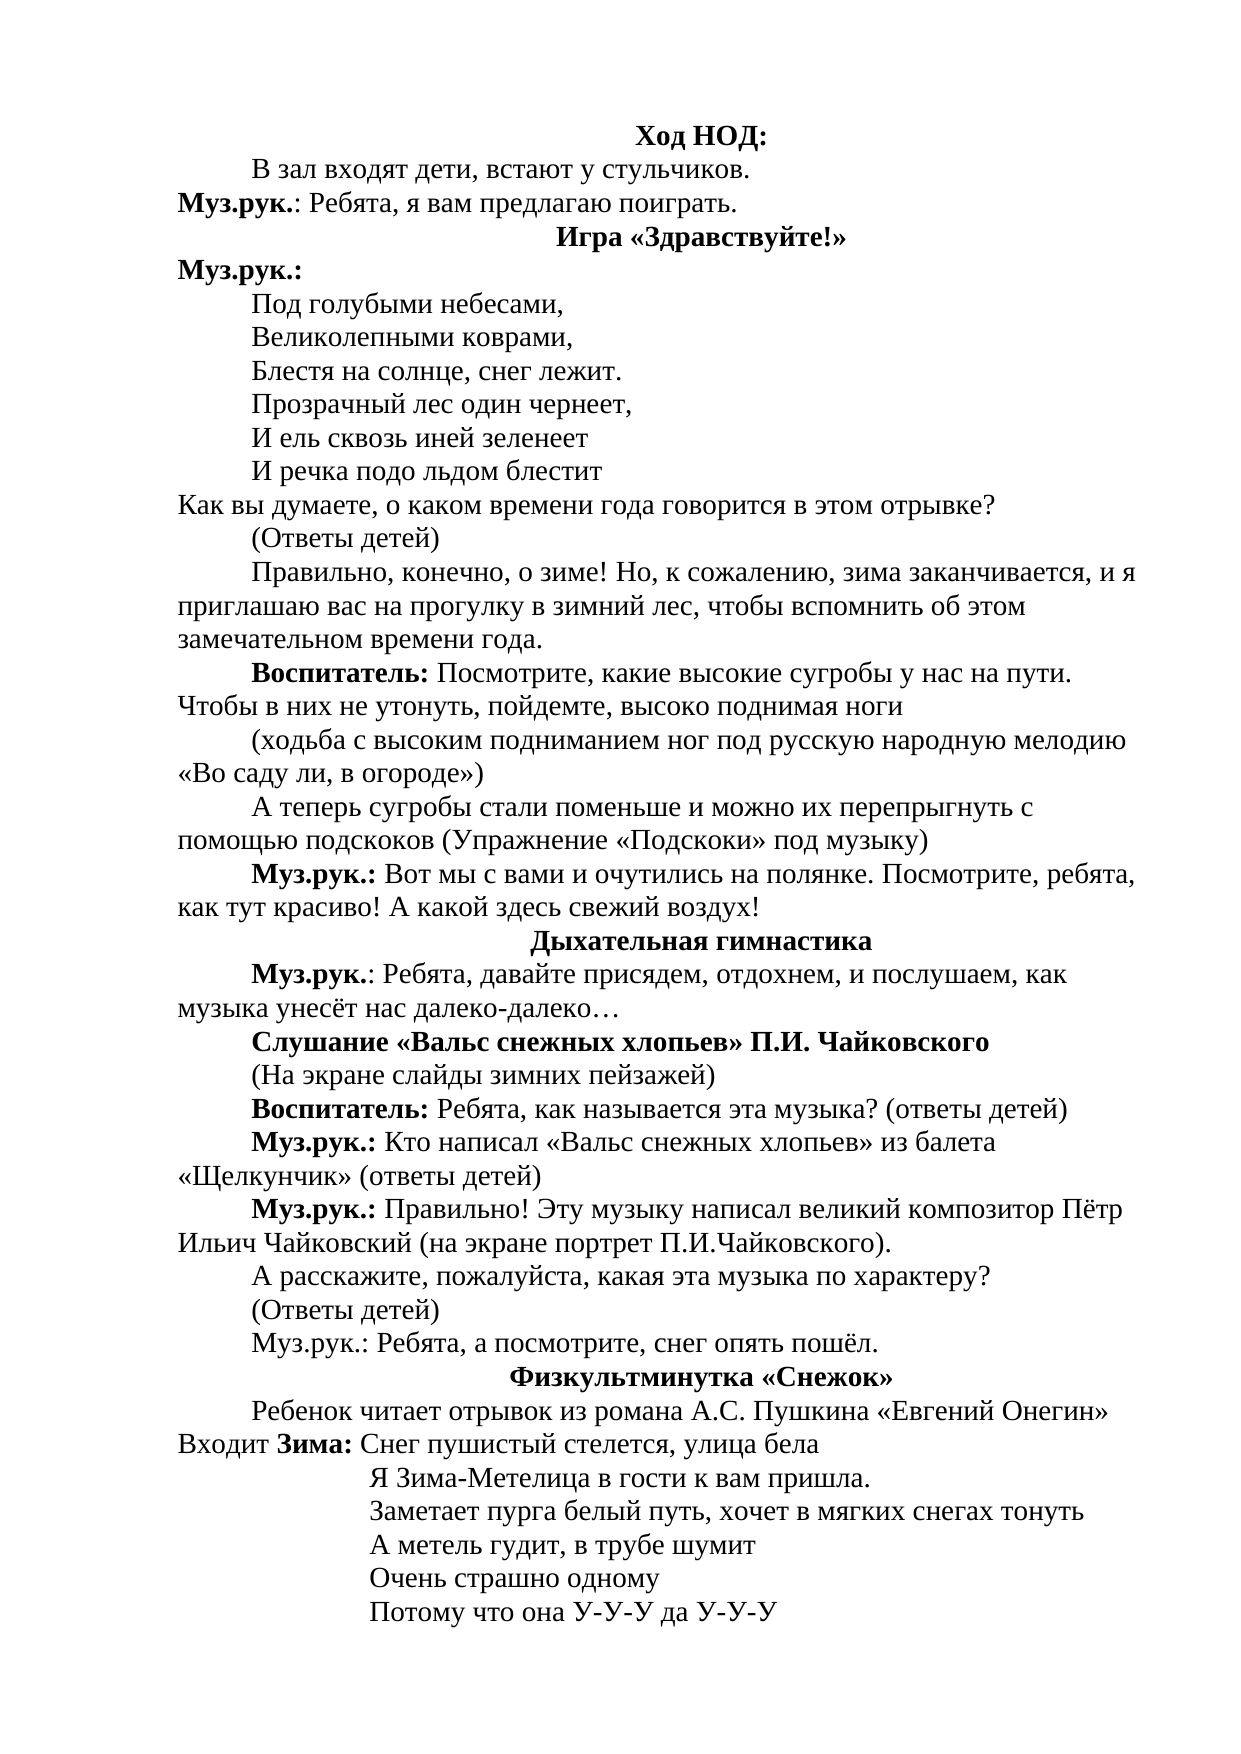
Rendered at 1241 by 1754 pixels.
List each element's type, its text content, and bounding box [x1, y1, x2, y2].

text Игра «Здравствуйте!» [177, 219, 1152, 252]
text Входит Зима: Снег пушистый стелется, улица бела [177, 1426, 1152, 1460]
text Муз.рук.: Ребята, а посмотрите, снег опять пошёл. [177, 1326, 1152, 1359]
text Правильно, конечно, о зиме! Но, к сожалению, зима заканчивается, и я приглашаю вас на прогулку в зимний лес, чтобы вспомнить об этом замечательном времени года. [177, 554, 1152, 655]
text Физкультминутка «Снежок» [177, 1359, 1152, 1393]
text А расскажите, пожалуйста, какая эта музыка по характеру? [177, 1258, 1152, 1292]
text Муз.рук.: Кто написал «Вальс снежных хлопьев» из балета «Щелкунчик» (ответы детей) [177, 1124, 1152, 1191]
text Заметает пурга белый путь, хочет в мягких снегах тонуть [177, 1493, 1152, 1527]
text И ель сквозь иней зеленеет [177, 420, 1152, 453]
text А метель гудит, в трубе шумит [177, 1527, 1152, 1560]
text Ход НОД: [177, 118, 1152, 152]
text Прозрачный лес один чернеет, [177, 386, 1152, 420]
text (Ответы детей) [177, 521, 1152, 554]
text Муз.рук.: Вот мы с вами и очутились на полянке. Посмотрите, ребята, как тут красиво! А какой здесь свежий воздух! [177, 856, 1152, 923]
text Под голубыми небесами, [177, 286, 1152, 319]
text Потому что она У-У-У да У-У-У [177, 1594, 1152, 1627]
text В зал входят дети, встают у стульчиков. [177, 152, 1152, 185]
text (ходьба с высоким подниманием ног под русскую народную мелодию «Во саду ли, в огороде») [177, 722, 1152, 789]
text (На экране слайды зимних пейзажей) [177, 1057, 1152, 1091]
text Очень страшно одному [177, 1560, 1152, 1594]
text А теперь сугробы стали поменьше и можно их перепрыгнуть с помощью подскоков (Упражнение «Подскоки» под музыку) [177, 789, 1152, 856]
text Муз.рук.: [177, 252, 1152, 286]
text И речка подо льдом блестит [177, 453, 1152, 487]
text Я Зима-Метелица в гости к вам пришла. [177, 1460, 1152, 1493]
text Муз.рук.: Ребята, я вам предлагаю поиграть. [177, 185, 1152, 219]
text Слушание «Вальс снежных хлопьев» П.И. Чайковского [177, 1024, 1152, 1057]
text Воспитатель: Посмотрите, какие высокие сугробы у нас на пути. Чтобы в них не утонуть, пойдемте, высоко поднимая ноги [177, 655, 1152, 722]
text Как вы думаете, о каком времени года говорится в этом отрывке? [177, 487, 1152, 521]
text (Ответы детей) [177, 1292, 1152, 1326]
text Блестя на солнце, снег лежит. [177, 353, 1152, 386]
text Муз.рук.: Правильно! Эту музыку написал великий композитор Пётр Ильич Чайковский (на экране портрет П.И.Чайковского). [177, 1191, 1152, 1258]
text Муз.рук.: Ребята, давайте присядем, отдохнем, и послушаем, как музыка унесёт нас далеко-далеко… [177, 957, 1152, 1024]
text Воспитатель: Ребята, как называется эта музыка? (ответы детей) [177, 1091, 1152, 1124]
text Великолепными коврами, [177, 319, 1152, 353]
text Дыхательная гимнастика [177, 923, 1152, 957]
text Ребенок читает отрывок из романа А.С. Пушкина «Евгений Онегин» [177, 1393, 1152, 1426]
